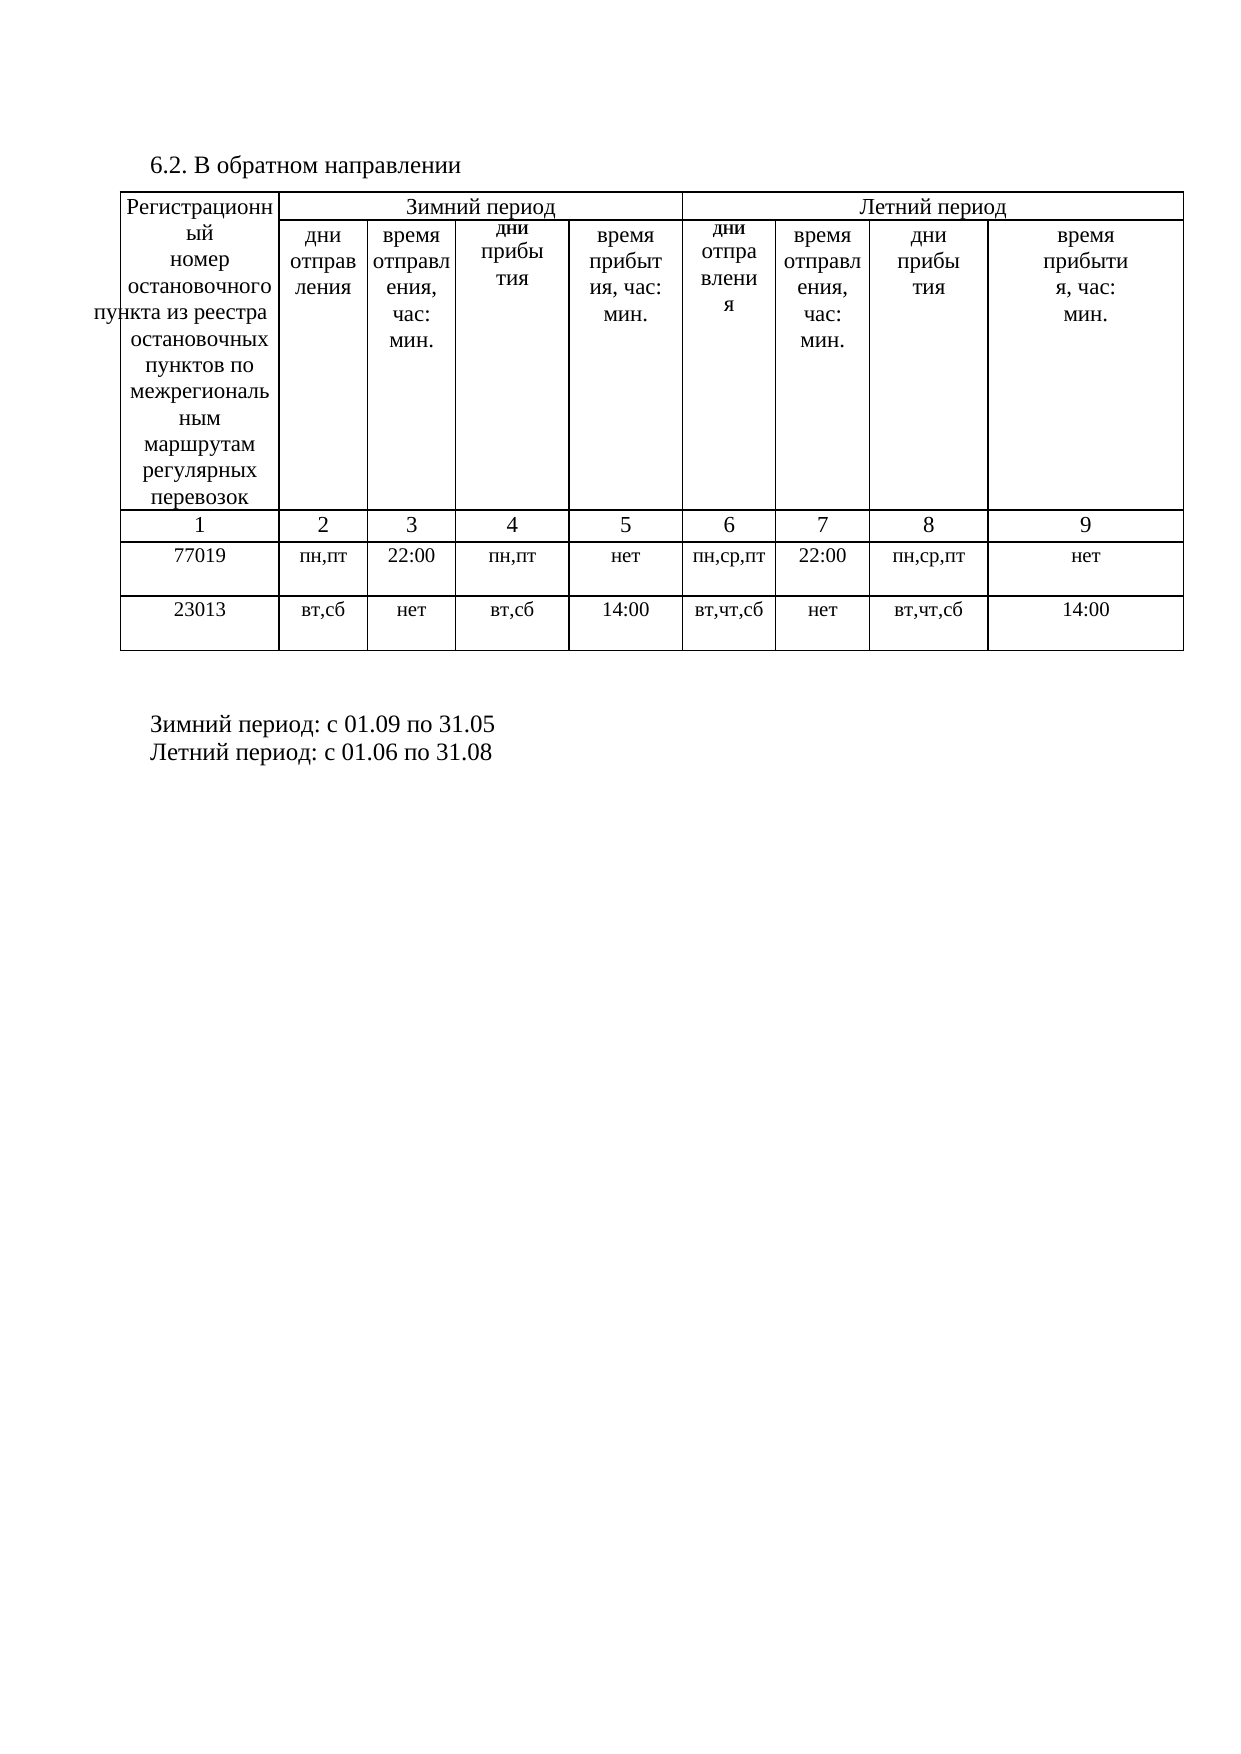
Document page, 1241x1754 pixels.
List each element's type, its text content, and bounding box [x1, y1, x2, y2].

table_cell вт,чт,сб [683, 597, 775, 650]
table_cell 3 [368, 511, 455, 541]
table_cell 23013 [121, 597, 278, 650]
table_cell нет [368, 597, 455, 650]
table_cell дни прибы тия [870, 221, 987, 509]
table_cell дни отправ ления [280, 221, 367, 509]
table_cell нет [776, 597, 869, 650]
text Летний период: с 01.06 по 31.08 [150, 737, 1090, 766]
table_cell 5 [570, 511, 682, 541]
table_cell 14:00 [570, 597, 682, 650]
table_header Зимний период [280, 193, 682, 219]
table_cell 22:00 [776, 543, 869, 595]
table_cell нет [570, 543, 682, 595]
table_cell 77019 [121, 543, 278, 595]
table_cell 8 [870, 511, 987, 541]
table_cell пн,ср,пт [870, 543, 987, 595]
table_cell 1 [121, 511, 278, 541]
text 6.2. В обратном направлении [150, 150, 1090, 179]
table_cell время прибыти я, час: мин. [989, 221, 1183, 509]
table_cell вт,сб [456, 597, 568, 650]
table_cell вт,сб [280, 597, 367, 650]
table_cell время отправл ения, час: мин. [776, 221, 869, 509]
table_cell время отправл ения, час: мин. [368, 221, 455, 509]
table_cell ДНИ прибы тия [456, 221, 568, 509]
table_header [121, 193, 278, 509]
table_cell 9 [989, 511, 1183, 541]
table_cell 6 [683, 511, 775, 541]
table_cell время прибыт ия, час: мин. [570, 221, 682, 509]
table_cell пн,ср,пт [683, 543, 775, 595]
table_header Летний период [683, 193, 1183, 219]
table_cell 2 [280, 511, 367, 541]
table_cell пн,пт [456, 543, 568, 595]
text Зимний период: с 01.09 по 31.05 [150, 709, 1090, 737]
table_cell 14:00 [989, 597, 1183, 650]
table_cell 4 [456, 511, 568, 541]
table_cell нет [989, 543, 1183, 595]
table_cell ДНИ отпра влени я [683, 221, 775, 509]
table_cell 7 [776, 511, 869, 541]
table_cell вт,чт,сб [870, 597, 987, 650]
table_cell пн,пт [280, 543, 367, 595]
table_cell 22:00 [368, 543, 455, 595]
